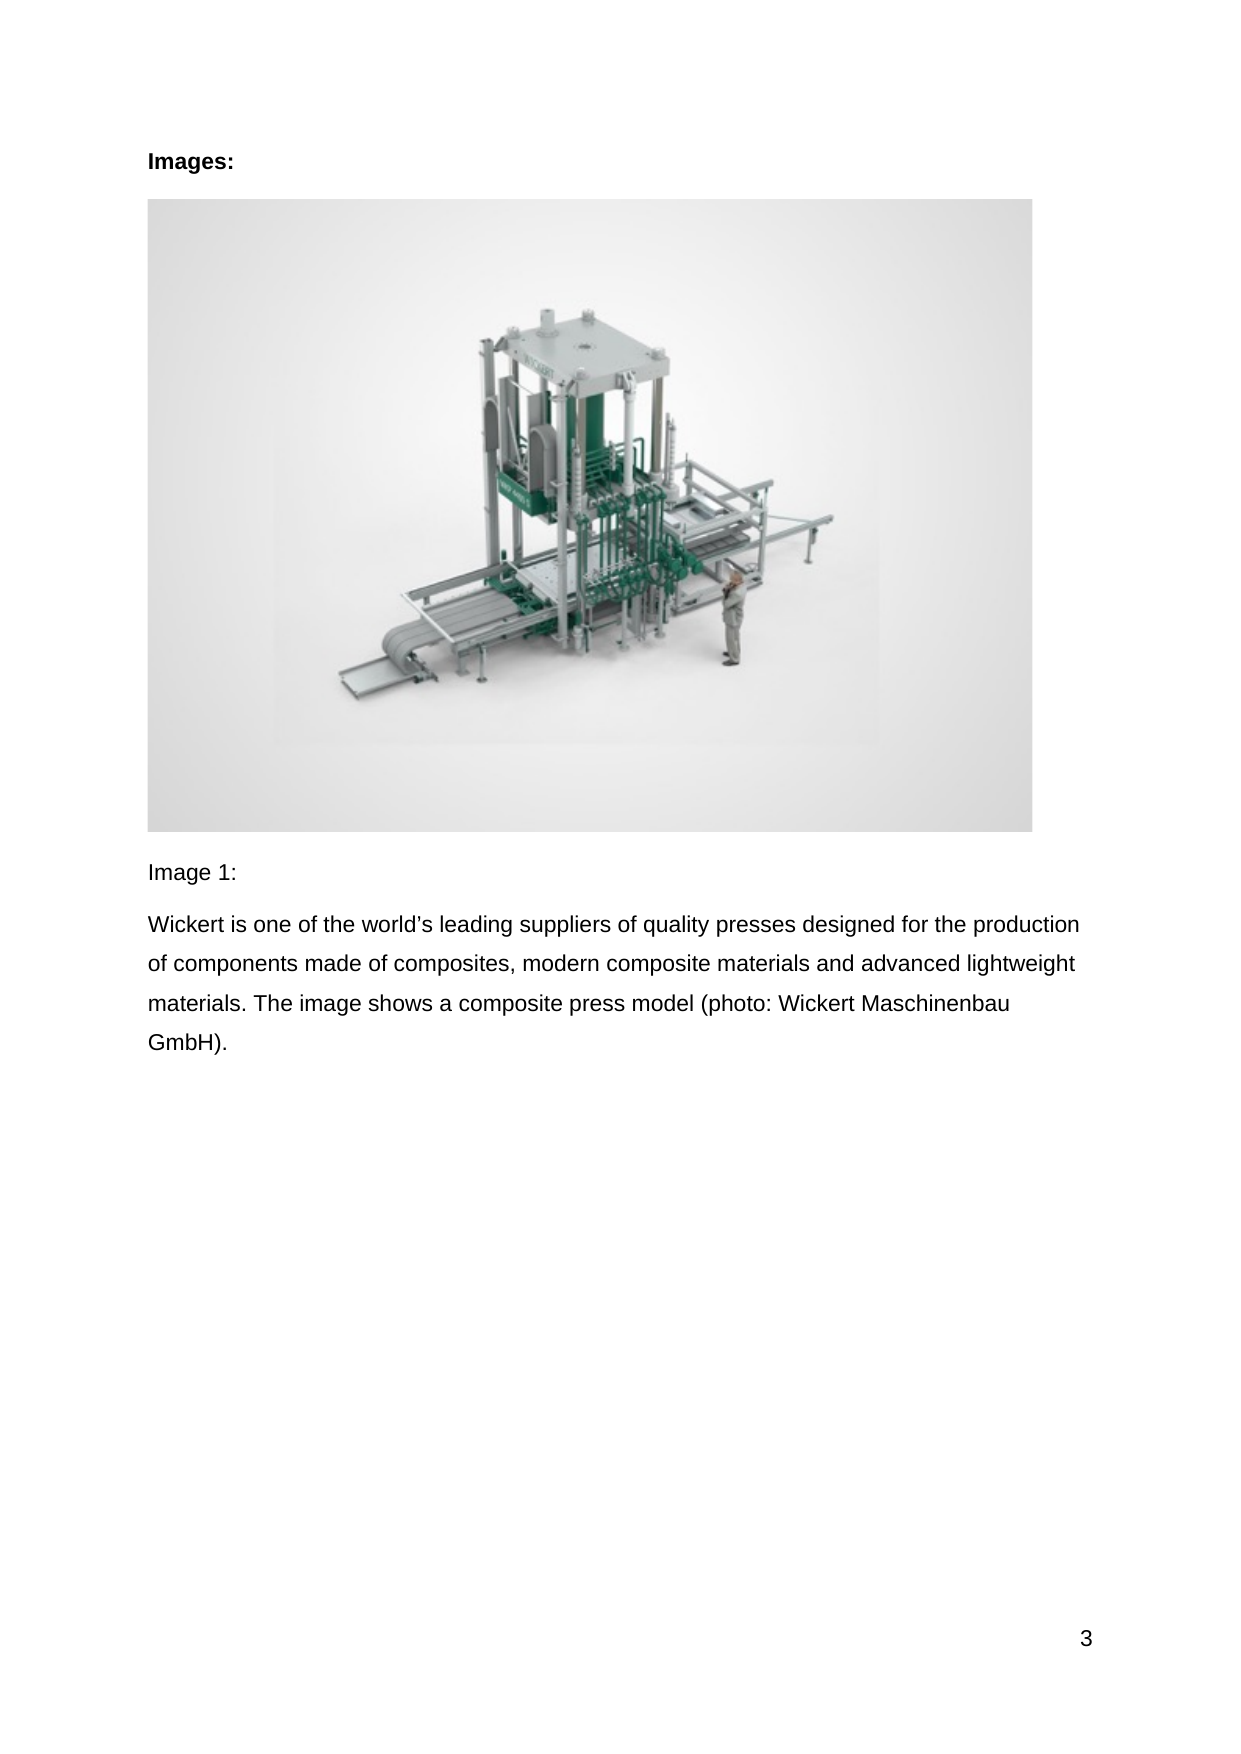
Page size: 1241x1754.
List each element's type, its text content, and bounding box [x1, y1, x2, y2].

text Image 1: [148, 858, 1093, 885]
text Images: [148, 148, 1093, 174]
picture [147, 199, 1033, 832]
text Wickert is one of the world’s leading suppliers of quality presses designed for the production of components made of composites, modern composite materials and advanced lightweight materials. The image shows a composite press model (photo: Wickert Maschinenbau GmbH). [148, 911, 1093, 1055]
